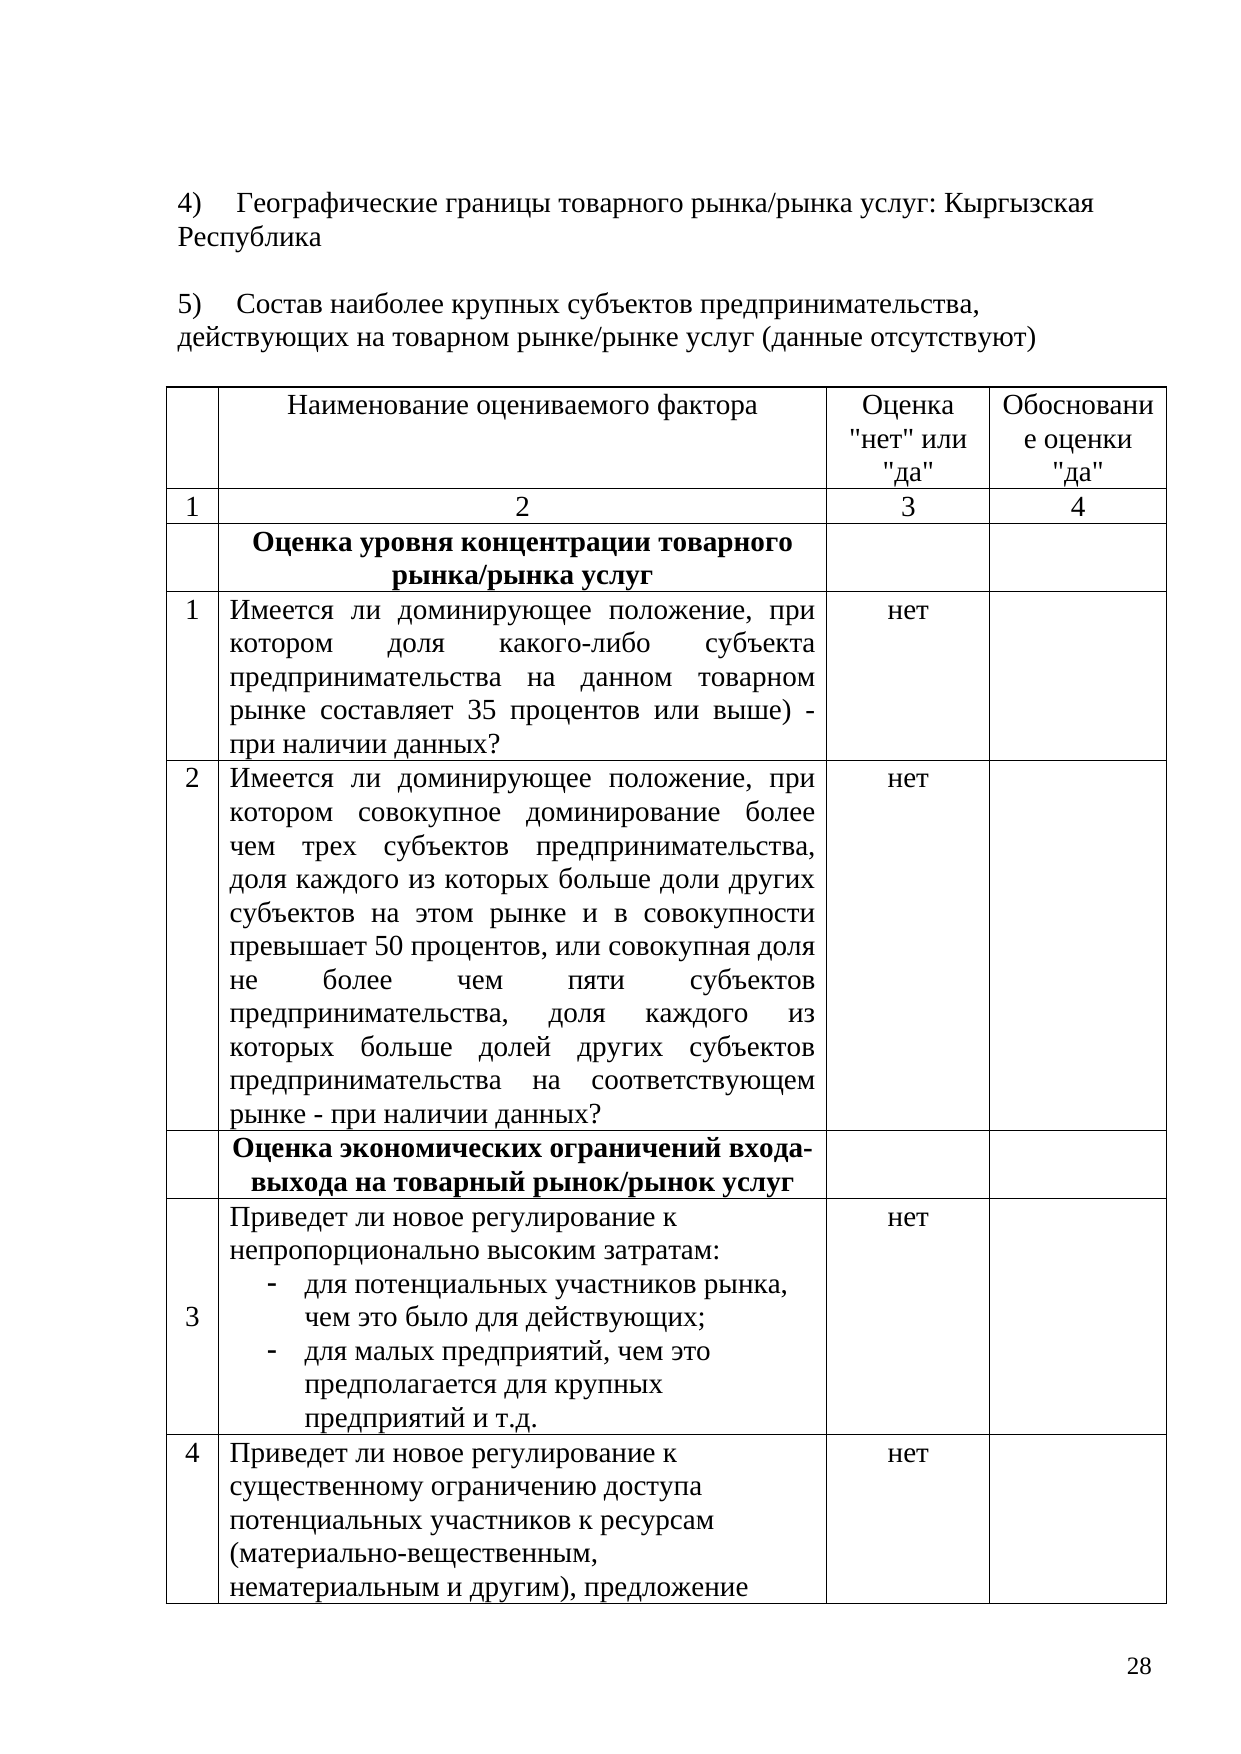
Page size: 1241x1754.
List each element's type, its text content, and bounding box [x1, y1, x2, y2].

table_cell 1 [167, 592, 218, 759]
table_cell 1 [167, 489, 218, 523]
table_cell Имеется ли доминирующее положение, при котором доля какого-либо субъекта предпринимательства на данном товарном рынке составляет 35 процентов или выше) - при наличии данных? [219, 592, 826, 759]
table_cell нет [827, 592, 989, 759]
table_cell [990, 761, 1166, 1129]
table_cell Приведет ли новое регулирование к непропорционально высоким затратам: для потенциальных участников рынка, чем это было для действующих; для малых предприятий, чем это предполагается для крупных предприятий и т.д. [219, 1199, 826, 1434]
table_cell 3 [827, 489, 989, 523]
table_cell [167, 1131, 218, 1198]
table_cell нет [827, 1435, 989, 1602]
table_cell нет [827, 1199, 989, 1434]
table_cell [219, 1435, 826, 1602]
table_cell [827, 1131, 989, 1198]
table_cell [990, 1435, 1166, 1602]
table_cell Оценка экономических ограничений входа-выхода на товарный рынок/рынок услуг [219, 1131, 826, 1198]
table_cell 3 [167, 1199, 218, 1434]
table_cell Имеется ли доминирующее положение, при котором совокупное доминирование более чем трех субъектов предпринимательства, доля каждого из которых больше доли других субъектов на этом рынке и в совокупности превышает 50 процентов, или совокупная доля не более чем пяти субъектов предпринимательства, доля каждого из которых больше долей других субъектов предпринимательства на соответствующем рынке - при наличии данных? [219, 761, 826, 1129]
table_cell 4 [167, 1435, 218, 1602]
table_cell [167, 524, 218, 591]
list Состав наиболее крупных субъектов предпринимательства, действующих на товарном рынке/рынке услуг (данные отсутствуют) [177, 286, 1152, 353]
table_cell [990, 1131, 1166, 1198]
table_header Обоснование оценки "да" [990, 388, 1166, 488]
table_header Наименование оцениваемого фактора [219, 388, 826, 488]
table_cell [990, 524, 1166, 591]
table_cell 2 [167, 761, 218, 1129]
table_cell [990, 1199, 1166, 1434]
table_header Оценка "нет" или "да" [827, 388, 989, 488]
table_cell 4 [990, 489, 1166, 523]
table_cell Оценка уровня концентрации товарного рынка/рынка услуг [219, 524, 826, 591]
table_cell нет [827, 761, 989, 1129]
table_cell [990, 592, 1166, 759]
table_header [167, 388, 218, 488]
table_cell 2 [219, 489, 826, 523]
list Географические границы товарного рынка/рынка услуг: Кыргызская Республика [177, 185, 1152, 252]
table_cell [827, 524, 989, 591]
